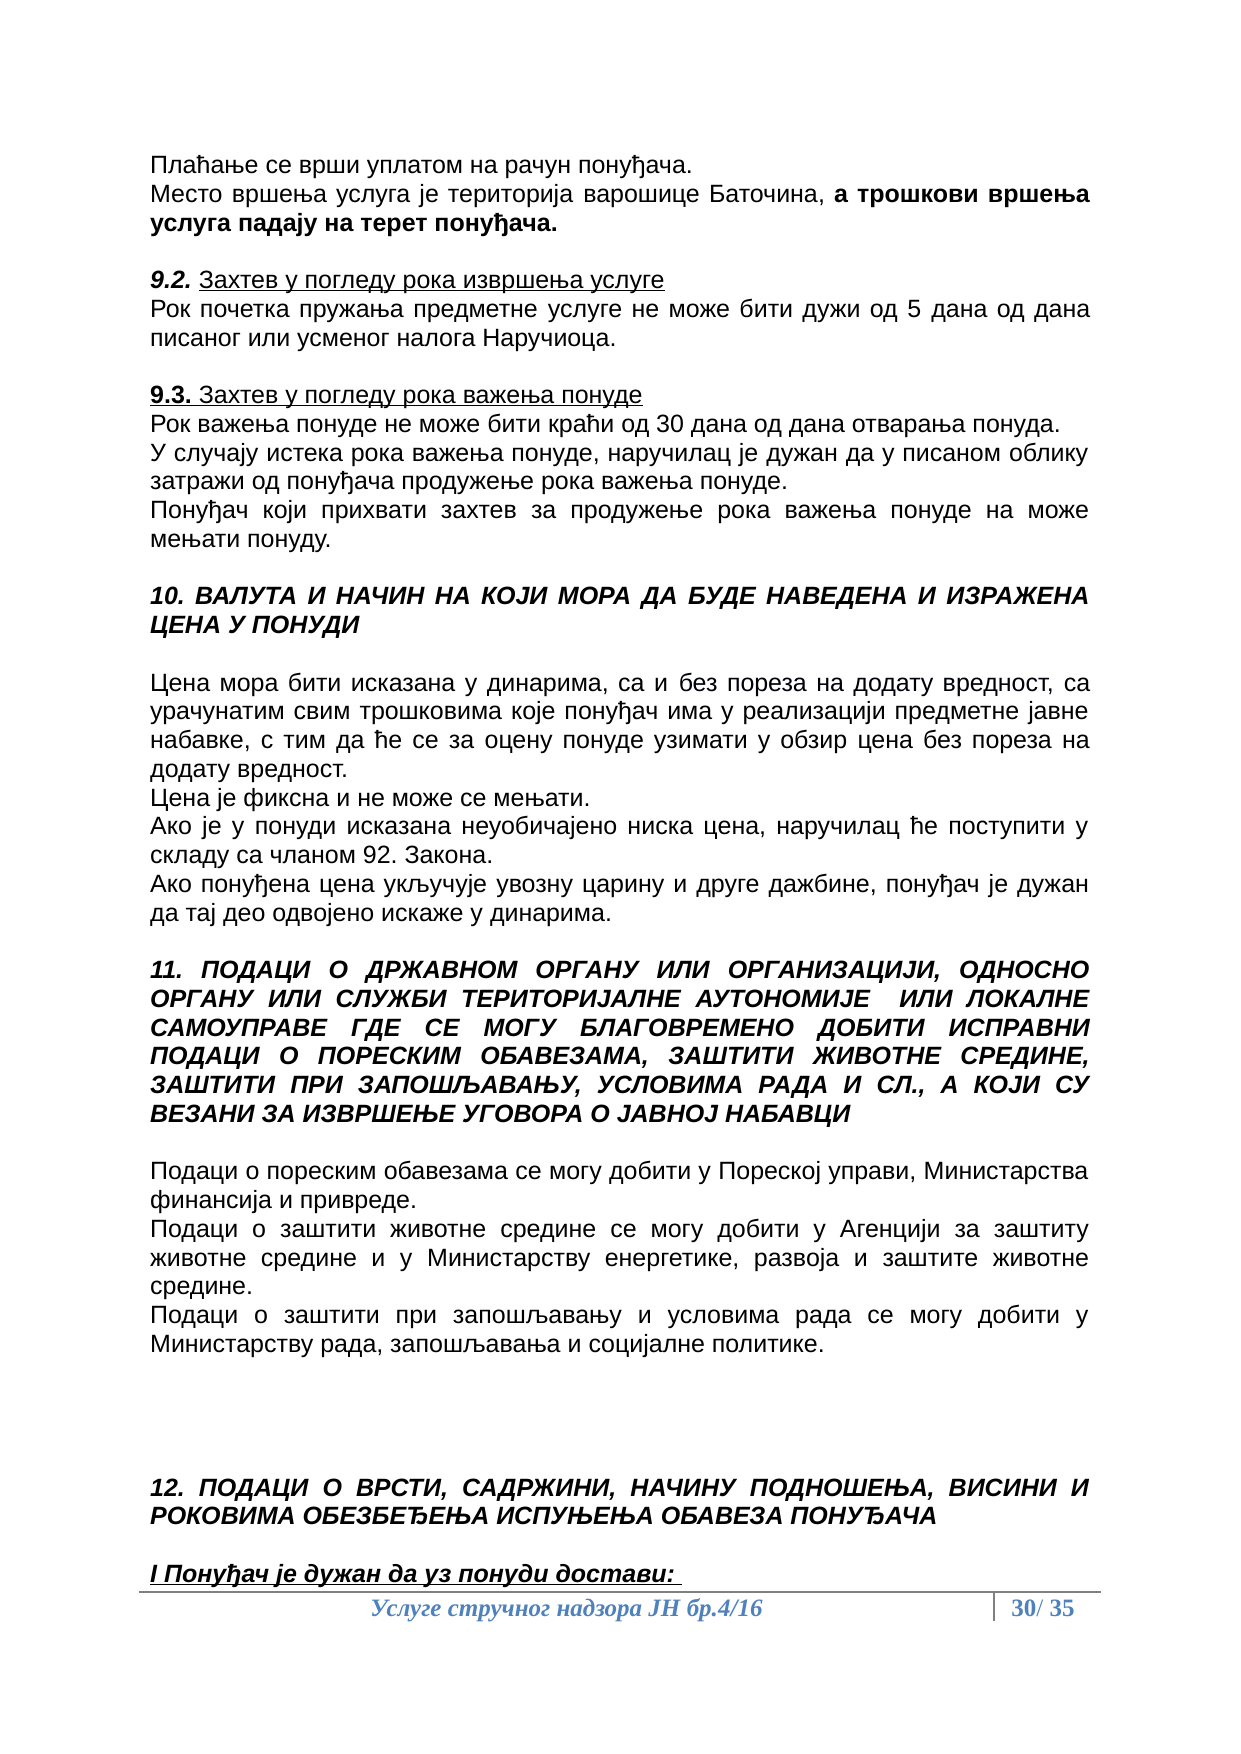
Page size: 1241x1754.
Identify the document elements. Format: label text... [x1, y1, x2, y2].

text Подаци о заштити при запошљавању и условима рада се могу добити у Министарству рада, запошљавања и социјалне политике. [150, 1300, 1090, 1357]
text 10. ВАЛУТА И НАЧИН НА КОЈИ МОРА ДА БУДЕ НАВЕДЕНА И ИЗРАЖЕНА ЦЕНА У ПОНУДИ [150, 581, 1090, 639]
text Подаци о пореским обавезама се могу добити у Пореској управи, Министарства финансија и привреде. [150, 1156, 1090, 1214]
text Плаћање се врши уплатом на рачун понуђача. [150, 150, 1090, 179]
text Рок важења понуде не може бити краћи од 30 дана од дана отварања понуда. [150, 409, 1090, 437]
text 9.3. Захтев у погледу рока важења понуде [150, 380, 1090, 409]
text Понуђач који прихвати захтев за продужење рока важења понуде на може мењати понуду. [150, 495, 1090, 552]
text I Понуђач је дужан да уз понуди достави: [150, 1559, 1090, 1587]
text Ако је у понуди исказана неуобичајено ниска цена, наручилац ће поступити у складу са чланом 92. Закона. [150, 811, 1090, 869]
text Подаци о заштити животне средине се могу добити у Агенцији за заштиту животне средине и у Министарству енергетике, развоја и заштите животне средине. [150, 1214, 1090, 1300]
text 11. ПОДАЦИ О ДРЖАВНОМ ОРГАНУ ИЛИ ОРГАНИЗАЦИЈИ, ОДНОСНО ОРГАНУ ИЛИ СЛУЖБИ ТЕРИТОРИЈАЛНЕ АУТОНОМИЈЕ ИЛИ ЛОКАЛНЕ САМОУПРАВЕ ГДЕ СЕ МОГУ БЛАГОВРЕМЕНО ДОБИТИ ИСПРАВНИ ПОДАЦИ О ПОРЕСКИМ ОБАВЕЗАМА, ЗАШТИТИ ЖИВОТНЕ СРЕДИНЕ, ЗАШТИТИ ПРИ ЗАПОШЉАВАЊУ, УСЛОВИМА РАДА И СЛ., А КОЈИ СУ ВЕЗАНИ ЗА ИЗВРШЕЊЕ УГОВОРА О ЈАВНОЈ НАБАВЦИ [150, 955, 1090, 1127]
text Место вршења услуга је територија варошице Баточина, а трошкови вршења услуга падају на терет понуђача. [150, 179, 1090, 236]
text Ако понуђена цена укључује увозну царину и друге дажбине, понуђач је дужан да тај део одвојено искаже у динарима. [150, 869, 1090, 926]
text У случају истека рока важења понуде, наручилац је дужан да у писаном облику затражи од понуђача продужење рока важења понуде. [150, 437, 1090, 495]
text 12. ПОДАЦИ О ВРСТИ, САДРЖИНИ, НАЧИНУ ПОДНОШЕЊА, ВИСИНИ И РОКОВИМА ОБЕЗБЕЂЕЊА ИСПУЊЕЊА ОБАВЕЗА ПОНУЂАЧА [150, 1472, 1090, 1530]
text Рок почетка пружања предметне услуге не може бити дужи од 5 дана од дана писаног или усменог налога Наручиоца. [150, 294, 1090, 351]
text Цена мора бити исказана у динарима, са и без пореза на додату вредност, са урачунатим свим трошковима које понуђач има у реализацији предметне јавне набавке, с тим да ће се за оцену понуде узимати у обзир цена без пореза на додату вредност. [150, 667, 1090, 782]
text Цена је фиксна и не може се мењати. [150, 782, 1090, 811]
text 9.2. Захтев у погледу рока извршења услуге [150, 265, 1090, 294]
